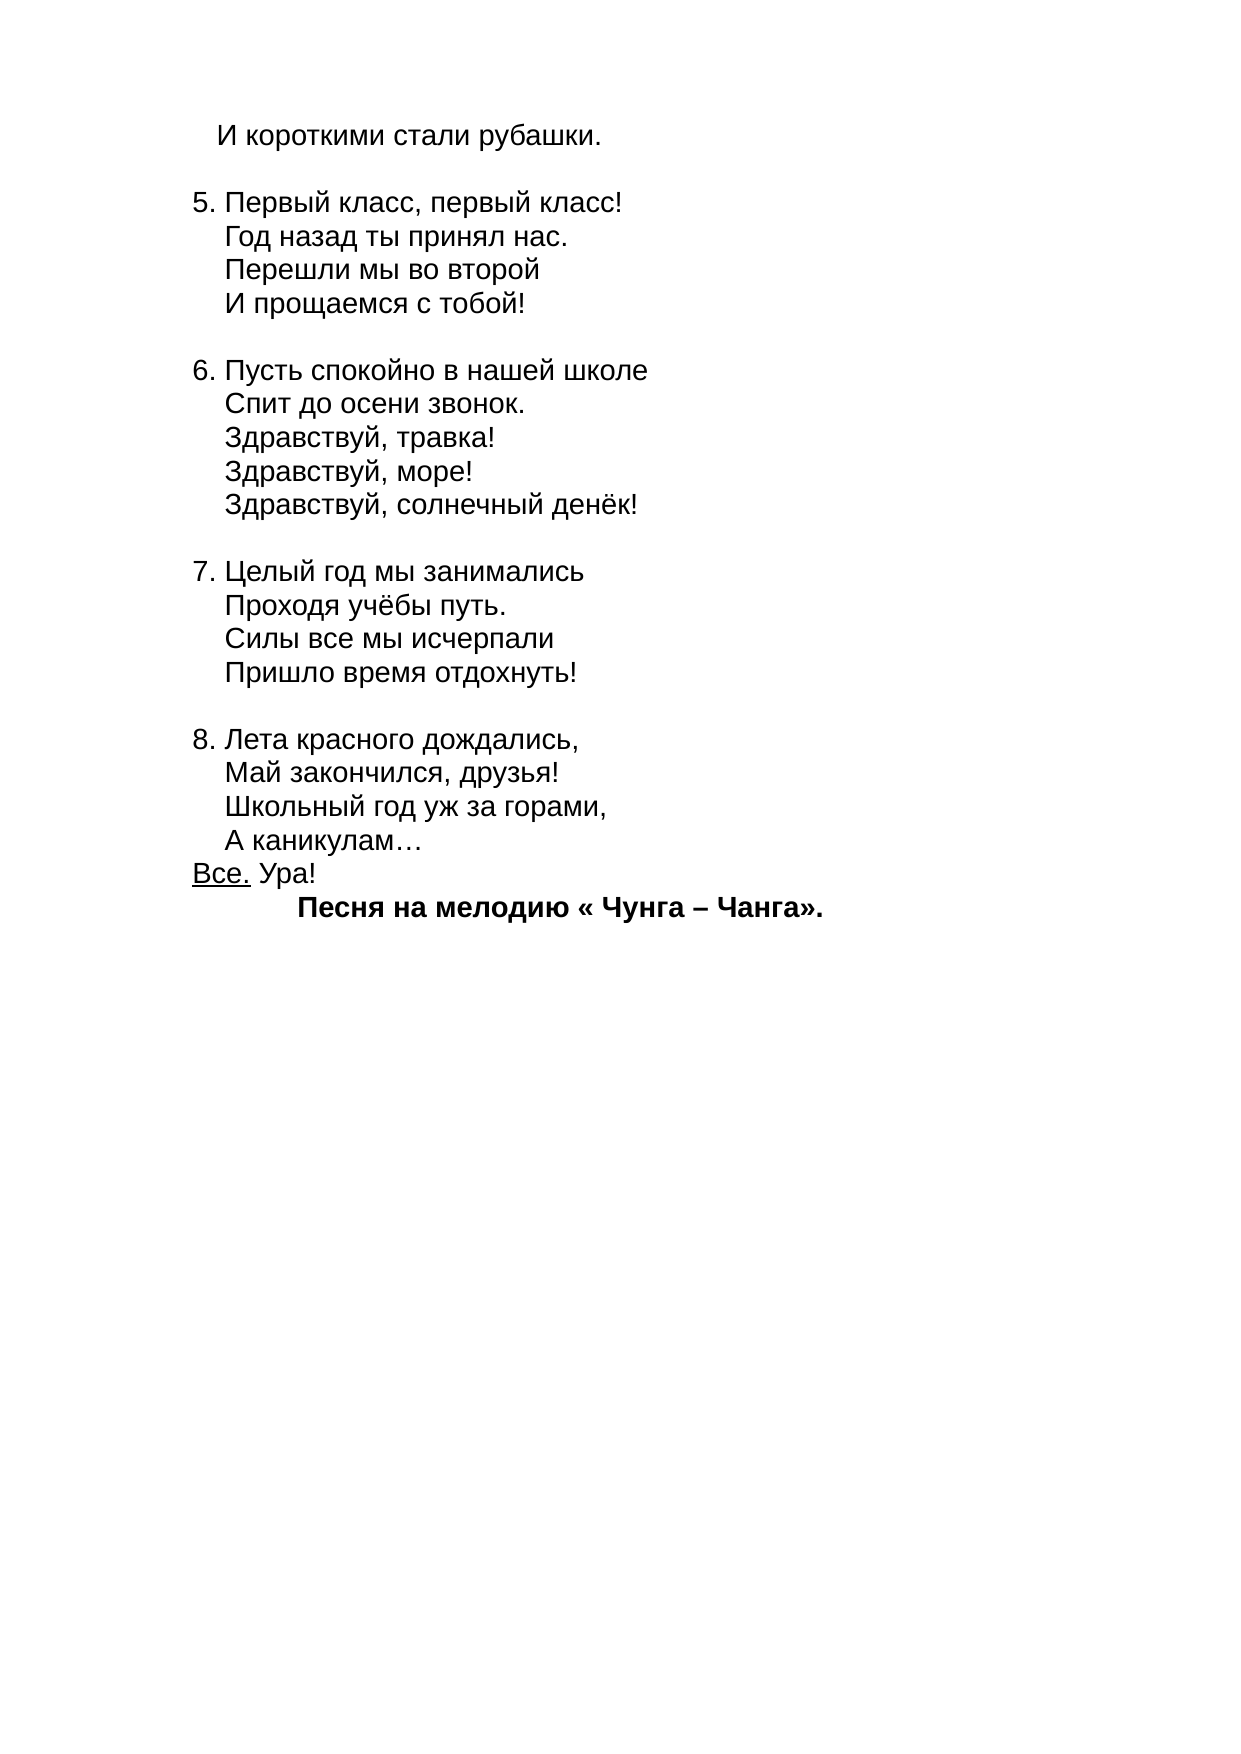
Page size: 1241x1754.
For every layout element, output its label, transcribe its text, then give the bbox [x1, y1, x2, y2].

list Проходя учёбы путь. [192, 588, 1181, 621]
list Силы все мы исчерпали [192, 621, 1181, 655]
list Перешли мы во второй [192, 252, 1181, 286]
list Пришло время отдохнуть! [192, 655, 1181, 688]
list Здравствуй, травка! [192, 420, 1181, 453]
list Здравствуй, море! [192, 453, 1181, 487]
list Май закончился, друзья! [192, 755, 1181, 789]
list Здравствуй, солнечный денёк! [192, 487, 1181, 521]
list 6. Пусть спокойно в нашей школе [192, 353, 1181, 386]
list Песня на мелодию « Чунга – Чанга». [192, 889, 1181, 923]
list И прощаемся с тобой! [192, 286, 1181, 319]
list Спит до осени звонок. [192, 386, 1181, 420]
list Все. Ура! [192, 856, 1181, 889]
list Школьный год уж за горами, [192, 789, 1181, 822]
list 8. Лета красного дождались, [192, 722, 1181, 755]
list И короткими стали рубашки. [192, 118, 1181, 152]
list 5. Первый класс, первый класс! [192, 185, 1181, 219]
list 7. Целый год мы занимались [192, 554, 1181, 588]
list А каникулам… [192, 822, 1181, 856]
list Год назад ты принял нас. [192, 219, 1181, 252]
